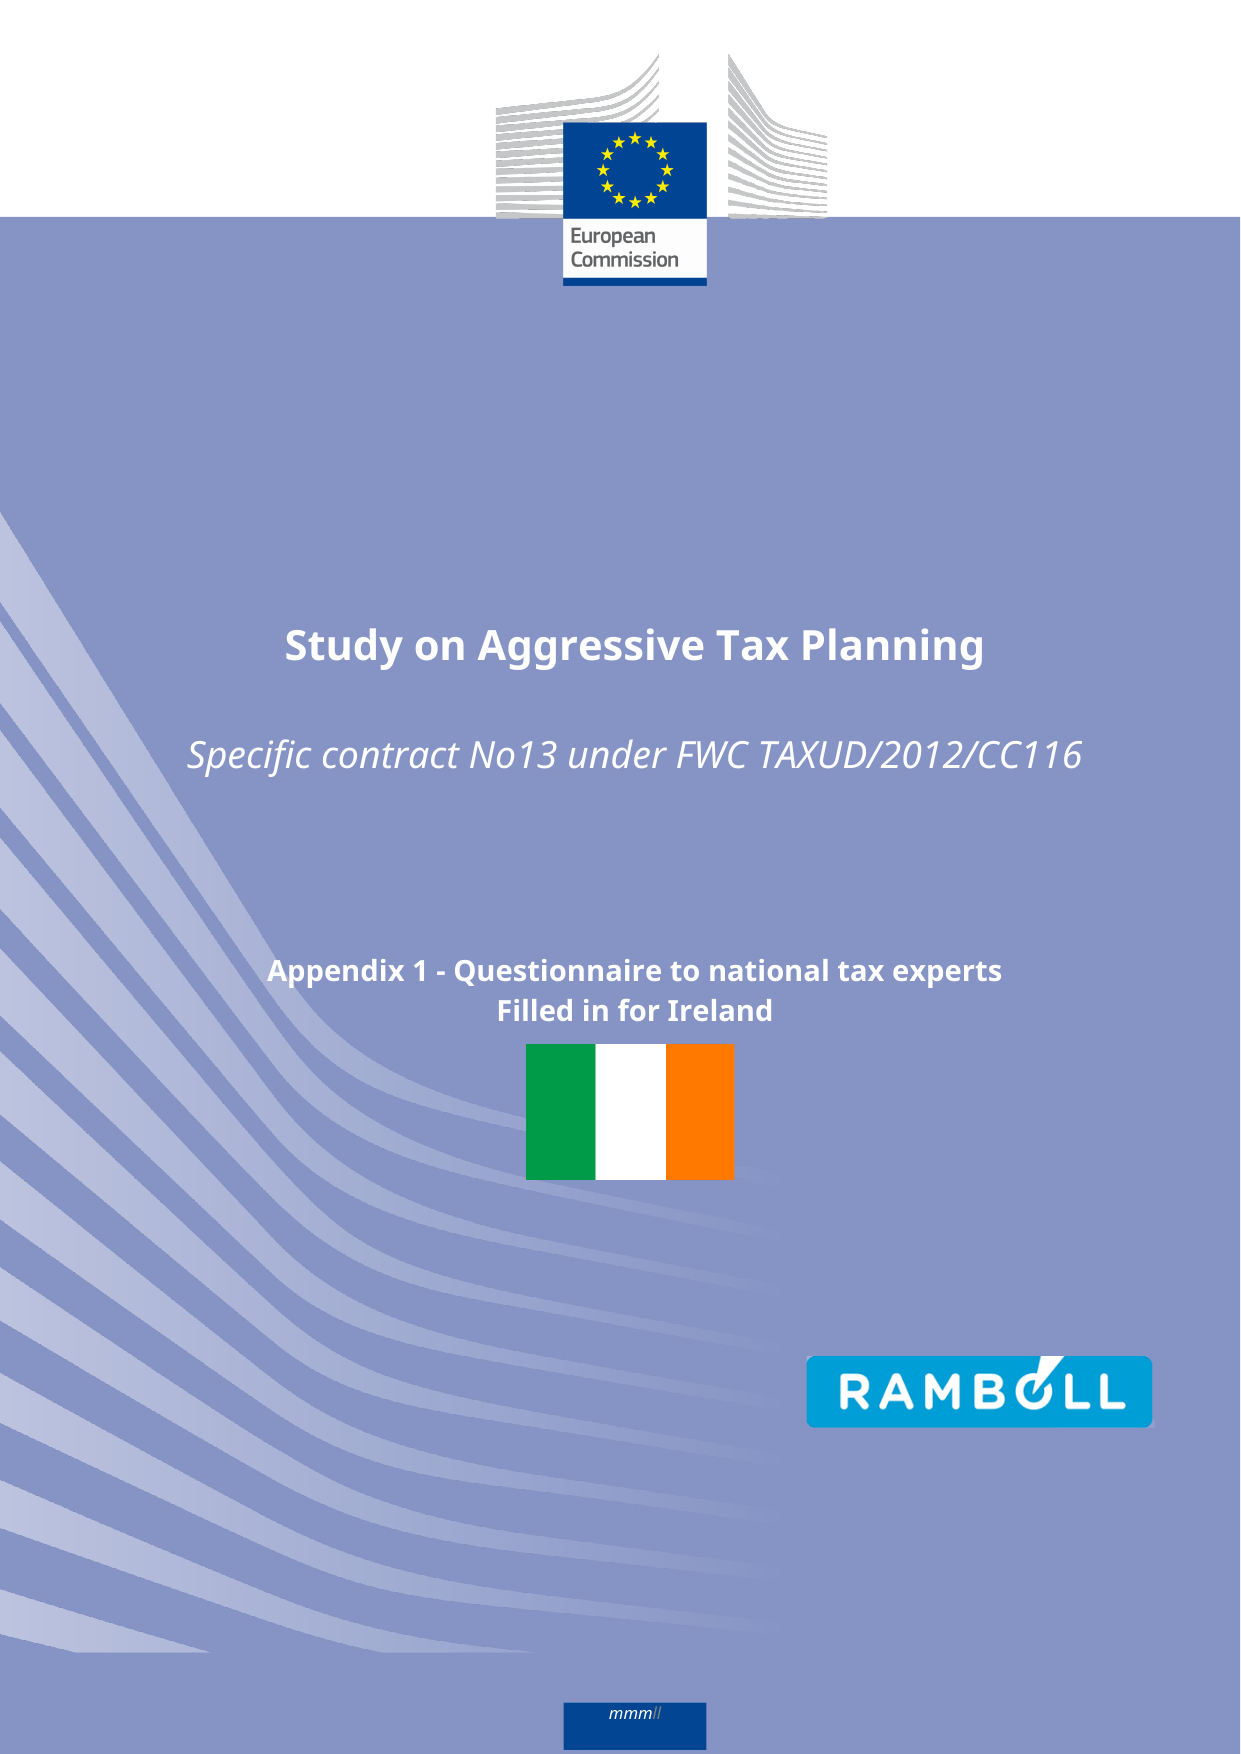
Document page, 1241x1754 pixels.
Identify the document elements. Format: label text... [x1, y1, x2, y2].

picture [1148, 1356, 1155, 1428]
picture [1100, 1374, 1125, 1409]
picture [0, 502, 910, 1653]
picture [563, 1702, 707, 1750]
picture [1016, 1356, 1063, 1409]
picture [926, 1374, 959, 1409]
picture [841, 1374, 869, 1409]
picture [975, 1374, 1004, 1409]
text Specific contract No13 under FWC TAXUD/2012/CC116 [177, 729, 1092, 780]
picture [495, 54, 828, 286]
text Appendix 1 - Questionnaire to national tax experts [177, 951, 1092, 990]
text Study on Aggressive Tax Planning [177, 615, 1092, 672]
picture [880, 1374, 913, 1409]
text Filled in for Ireland [177, 990, 1092, 1030]
picture [1066, 1374, 1090, 1409]
